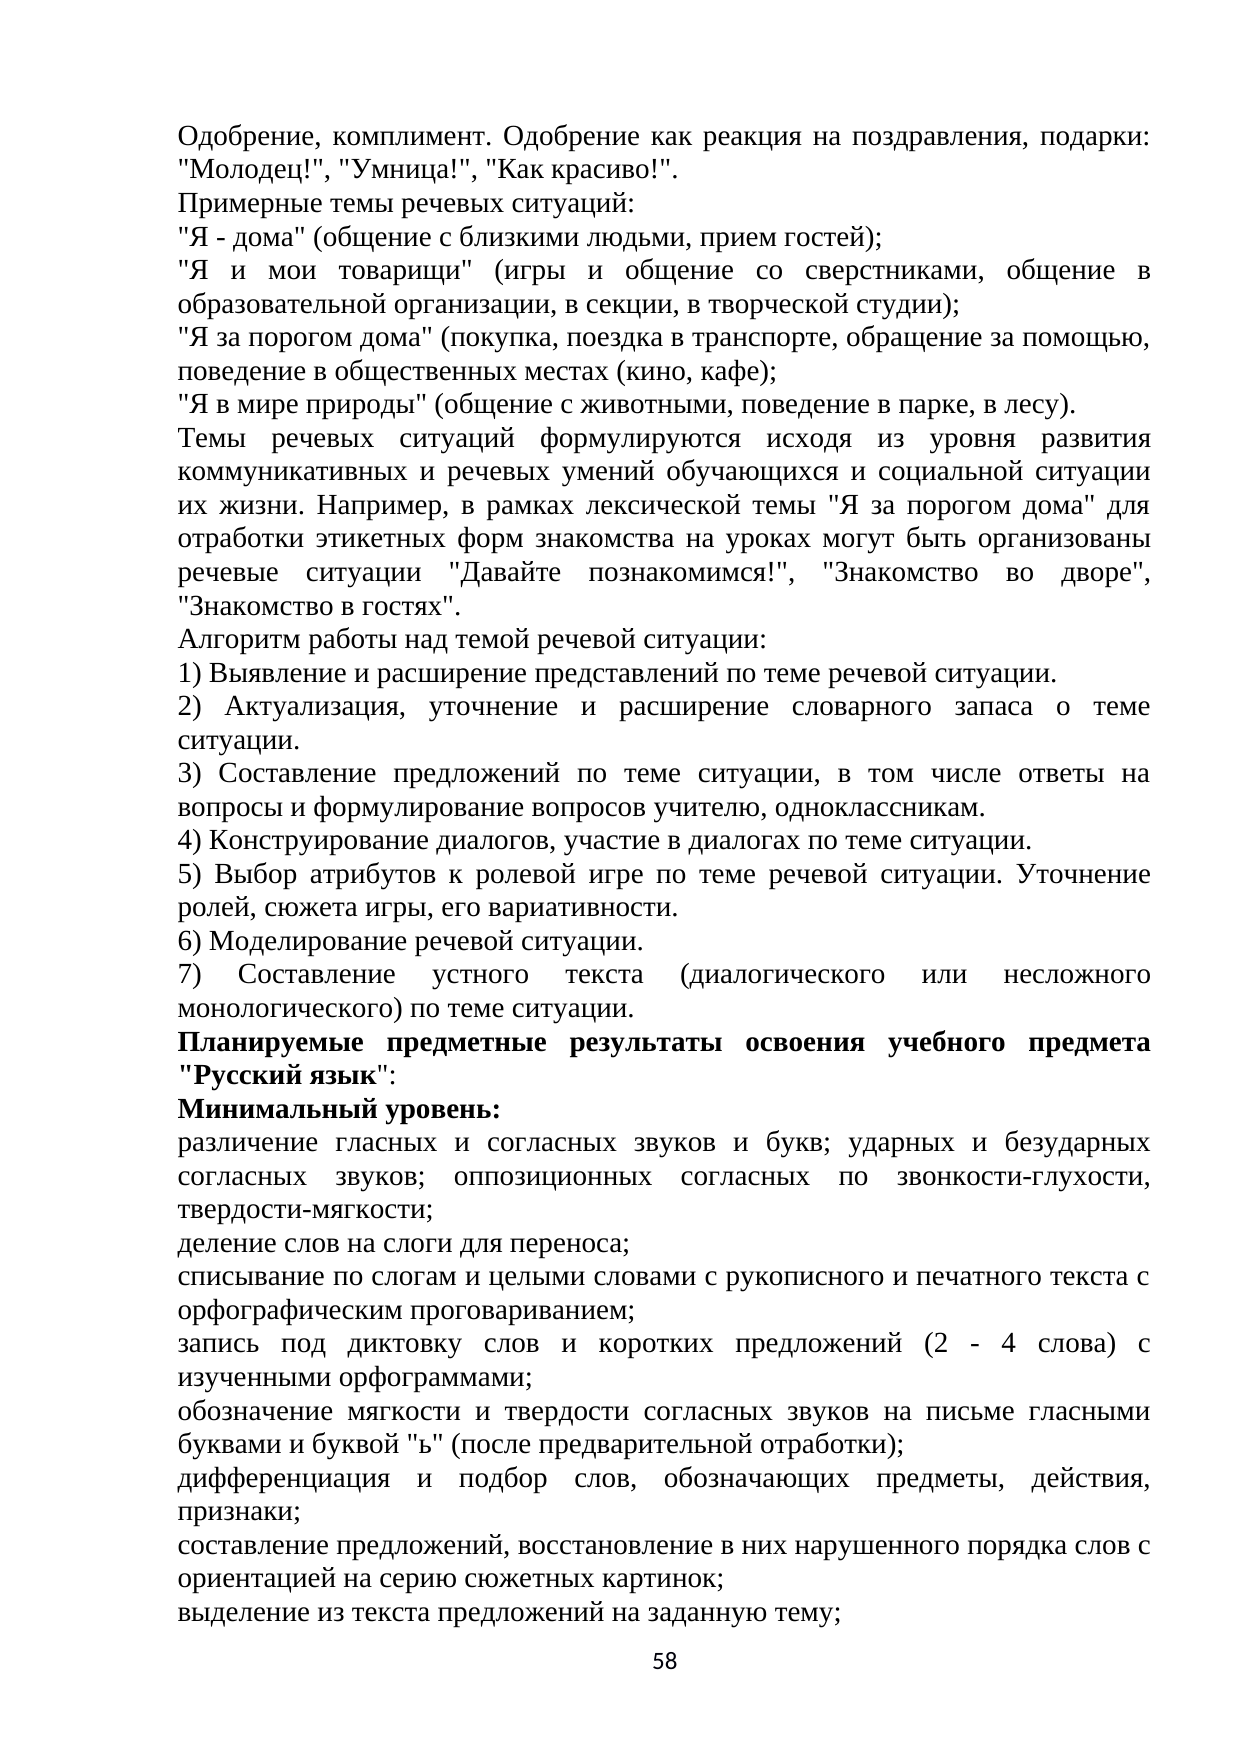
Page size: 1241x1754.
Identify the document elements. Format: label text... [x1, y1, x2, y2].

text различение гласных и согласных звуков и букв; ударных и безударных согласных звуков; оппозиционных согласных по звонкости-глухости, твердости-мягкости; [177, 1124, 1152, 1225]
text 4) Конструирование диалогов, участие в диалогах по теме ситуации. [177, 822, 1152, 856]
text "Я и мои товарищи" (игры и общение со сверстниками, общение в образовательной организации, в секции, в творческой студии); [177, 252, 1152, 319]
text Темы речевых ситуаций формулируются исходя из уровня развития коммуникативных и речевых умений обучающихся и социальной ситуации их жизни. Например, в рамках лексической темы "Я за порогом дома" для отработки этикетных форм знакомства на уроках могут быть организованы речевые ситуации "Давайте познакомимся!", "Знакомство во дворе", "Знакомство в гостях". [177, 420, 1152, 621]
text 6) Моделирование речевой ситуации. [177, 923, 1152, 957]
text Минимальный уровень: [177, 1091, 1152, 1124]
text "Я в мире природы" (общение с животными, поведение в парке, в лесу). [177, 386, 1152, 420]
text списывание по слогам и целыми словами с рукописного и печатного текста с орфографическим проговариванием; [177, 1258, 1152, 1326]
text 7) Составление устного текста (диалогического или несложного монологического) по теме ситуации. [177, 957, 1152, 1024]
text обозначение мягкости и твердости согласных звуков на письме гласными буквами и буквой "ь" (после предварительной отработки); [177, 1393, 1152, 1460]
text деление слов на слоги для переноса; [177, 1225, 1152, 1258]
text 5) Выбор атрибутов к ролевой игре по теме речевой ситуации. Уточнение ролей, сюжета игры, его вариативности. [177, 856, 1152, 923]
text дифференциация и подбор слов, обозначающих предметы, действия, признаки; [177, 1460, 1152, 1527]
text выделение из текста предложений на заданную тему; [177, 1594, 1152, 1627]
text запись под диктовку слов и коротких предложений (2 - 4 слова) с изученными орфограммами; [177, 1326, 1152, 1393]
text "Я - дома" (общение с близкими людьми, прием гостей); [177, 219, 1152, 252]
text 2) Актуализация, уточнение и расширение словарного запаса о теме ситуации. [177, 688, 1152, 755]
text Планируемые предметные результаты освоения учебного предмета "Русский язык": [177, 1024, 1152, 1091]
text 1) Выявление и расширение представлений по теме речевой ситуации. [177, 655, 1152, 688]
text Одобрение, комплимент. Одобрение как реакция на поздравления, подарки: "Молодец!", "Умница!", "Как красиво!". [177, 118, 1152, 185]
text составление предложений, восстановление в них нарушенного порядка слов с ориентацией на серию сюжетных картинок; [177, 1527, 1152, 1594]
text Алгоритм работы над темой речевой ситуации: [177, 621, 1152, 655]
text "Я за порогом дома" (покупка, поездка в транспорте, обращение за помощью, поведение в общественных местах (кино, кафе); [177, 319, 1152, 386]
text 3) Составление предложений по теме ситуации, в том числе ответы на вопросы и формулирование вопросов учителю, одноклассникам. [177, 755, 1152, 822]
text Примерные темы речевых ситуаций: [177, 185, 1152, 219]
